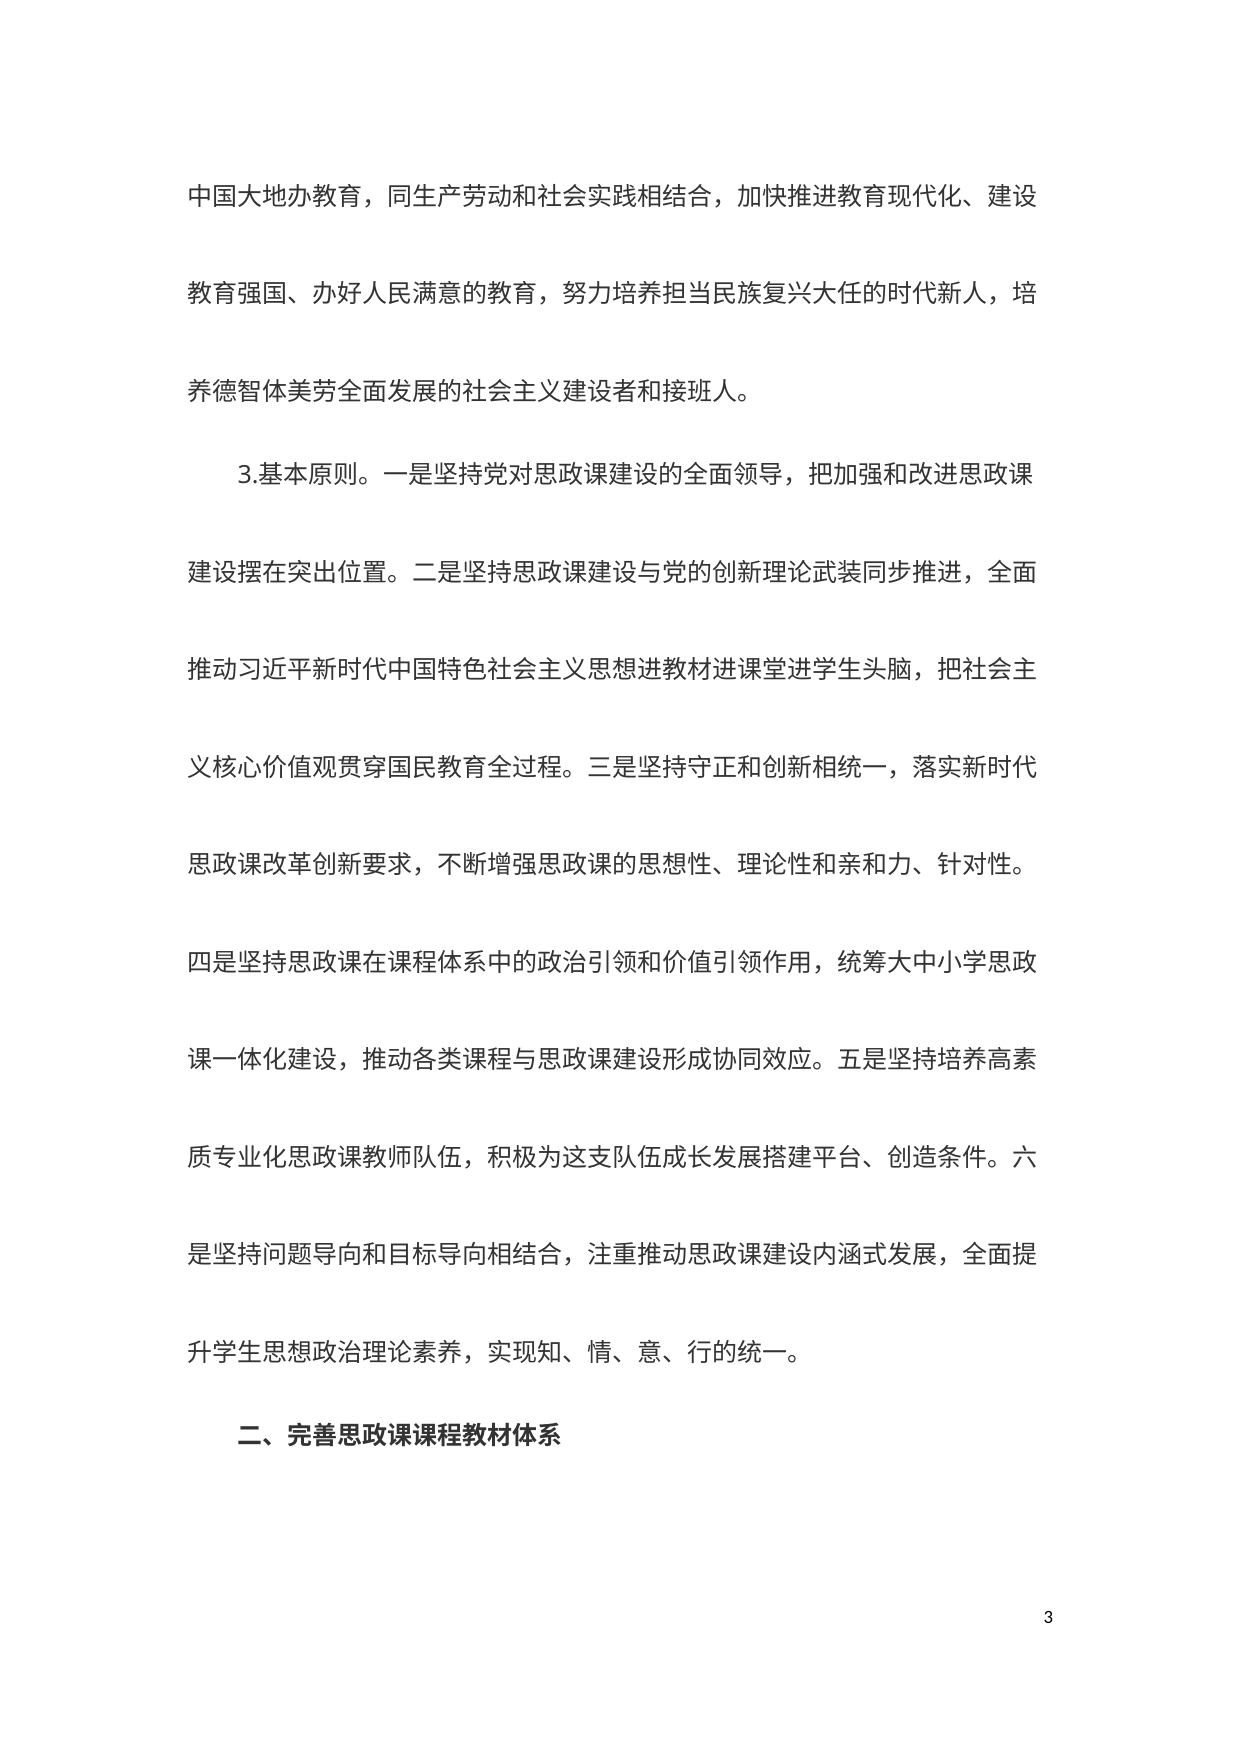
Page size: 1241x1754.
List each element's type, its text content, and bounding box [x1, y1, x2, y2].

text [187, 162, 1053, 422]
text 3.基本原则。一是坚持党对思政课建设的全面领导，把加强和改进思政课建设摆在突出位置。二是坚持思政课建设与党的创新理论武装同步推进，全面推动习近平新时代中国特色社会主义思想进教材进课堂进学生头脑，把社会主义核心价值观贯穿国民教育全过程。三是坚持守正和创新相统一，落实新时代思政课改革创新要求，不断增强思政课的思想性、理论性和亲和力、针对性。四是坚持思政课在课程体系中的政治引领和价值引领作用，统筹大中小学思政课一体化建设，推动各类课程与思政课建设形成协同效应。五是坚持培养高素质专业化思政课教师队伍，积极为这支队伍成长发展搭建平台、创造条件。六是坚持问题导向和目标导向相结合，注重推动思政课建设内涵式发展，全面提升学生思想政治理论素养，实现知、情、意、行的统一。 [187, 440, 1053, 1383]
text 二、完善思政课课程教材体系 [187, 1401, 1053, 1466]
